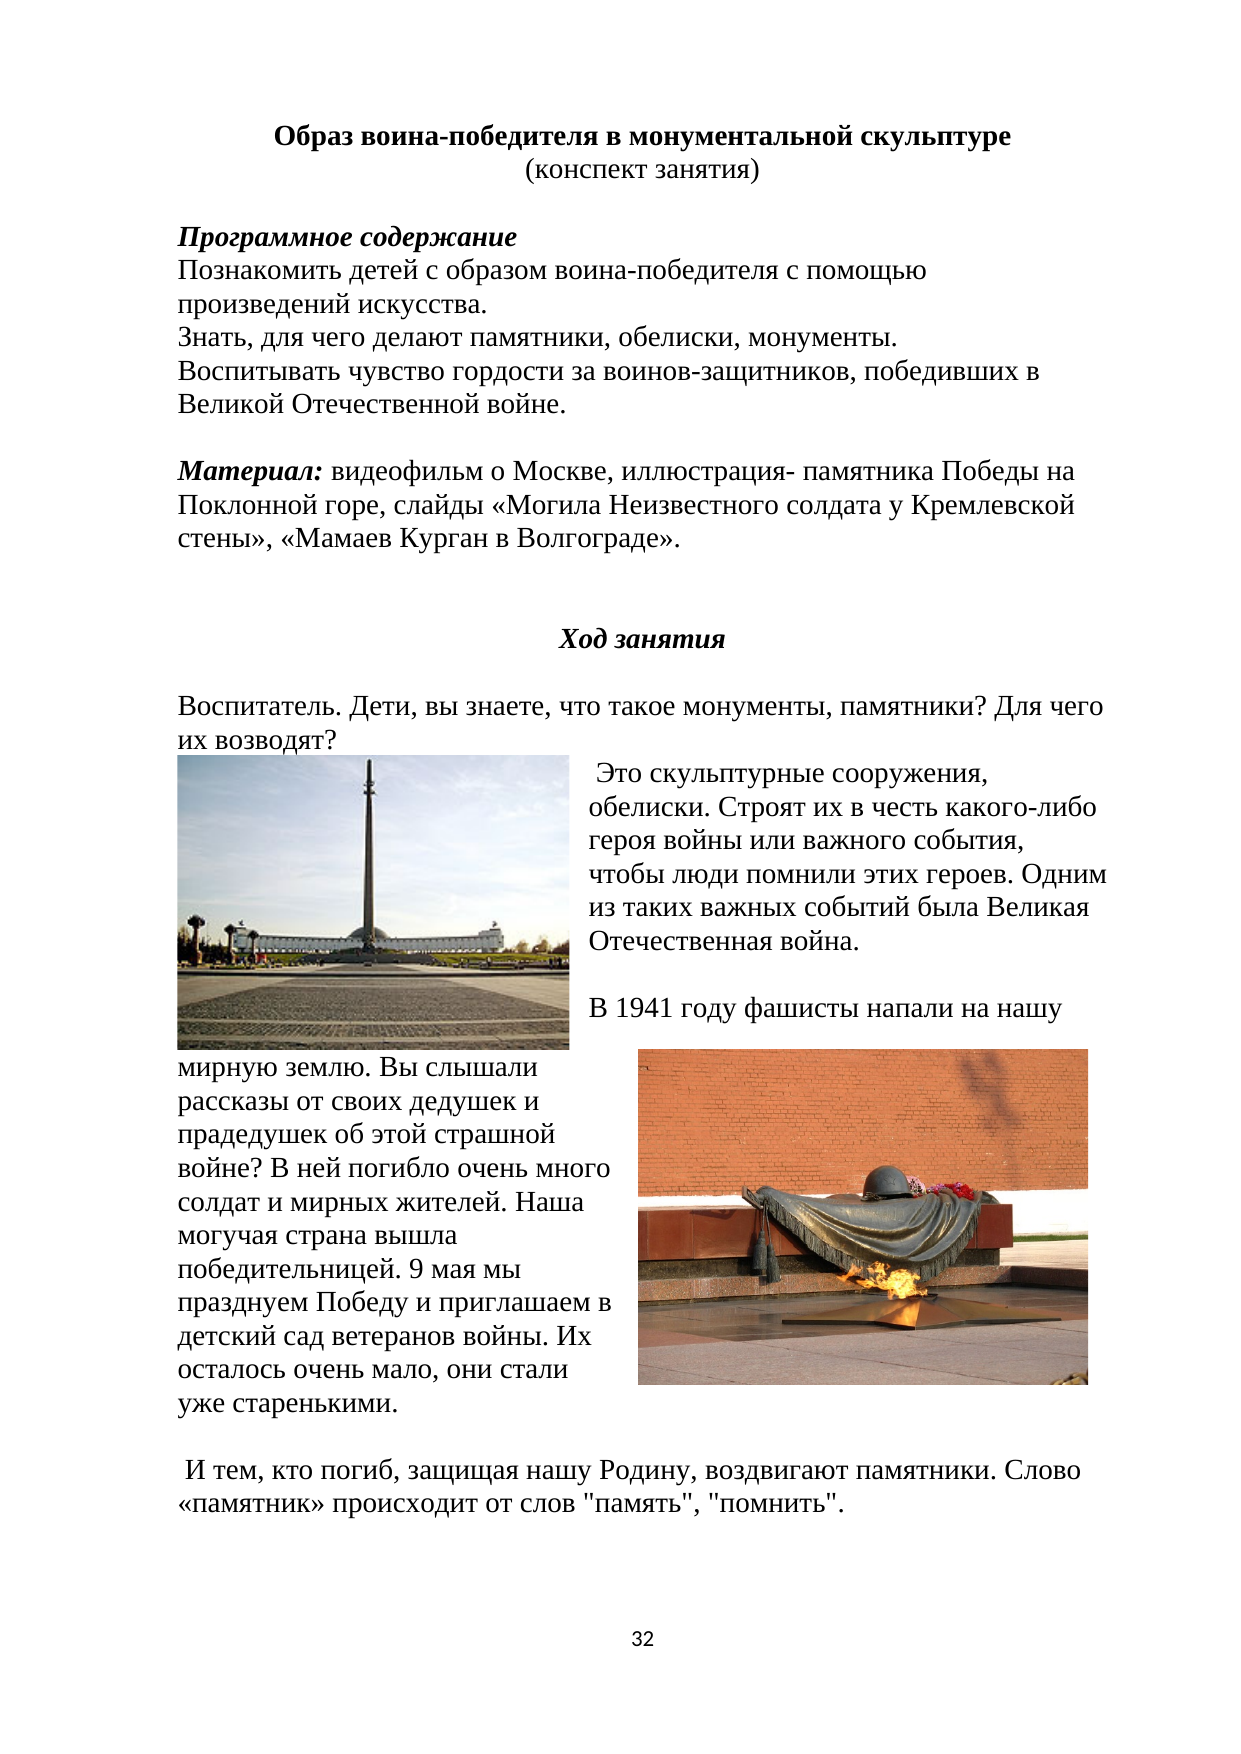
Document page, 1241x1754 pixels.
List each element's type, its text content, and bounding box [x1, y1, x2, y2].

text Воспитывать чувство гордости за воинов-защитников, победивших в Великой Отечественной войне. [177, 353, 1107, 420]
text Это скульптурные сооружения, обелиски. Строят их в честь какого-либо героя войны или важного события, чтобы люди помнили этих героев. Одним из таких важных событий была Великая Отечественная война. [570, 755, 1107, 957]
text Знать, для чего делают памятники, обелиски, монументы. [177, 319, 1107, 353]
text Познакомить детей с образом воина-победителя с помощью произведений искусства. [177, 252, 1107, 319]
text Образ воина-победителя в монументальной скульптуре [177, 118, 1107, 152]
text (конспект занятия) [177, 152, 1107, 185]
text Материал: видеофильм о Москве, иллюстрация- памятника Победы на Поклонной горе, слайды «Могила Неизвестного солдата у Кремлевской стены», «Мамаев Курган в Волгограде». [177, 453, 1107, 554]
text Ход занятия [177, 621, 1107, 655]
picture [177, 755, 570, 1050]
text И тем, кто погиб, защищая нашу Родину, воздвигают памятники. Слово «памятник» происходит от слов "память", "помнить". [177, 1452, 1107, 1519]
text Воспитатель. Дети, вы знаете, что такое монументы, памятники? Для чего их возводят? [177, 688, 1107, 755]
picture [638, 1049, 1089, 1384]
text Программное содержание [177, 219, 1107, 252]
